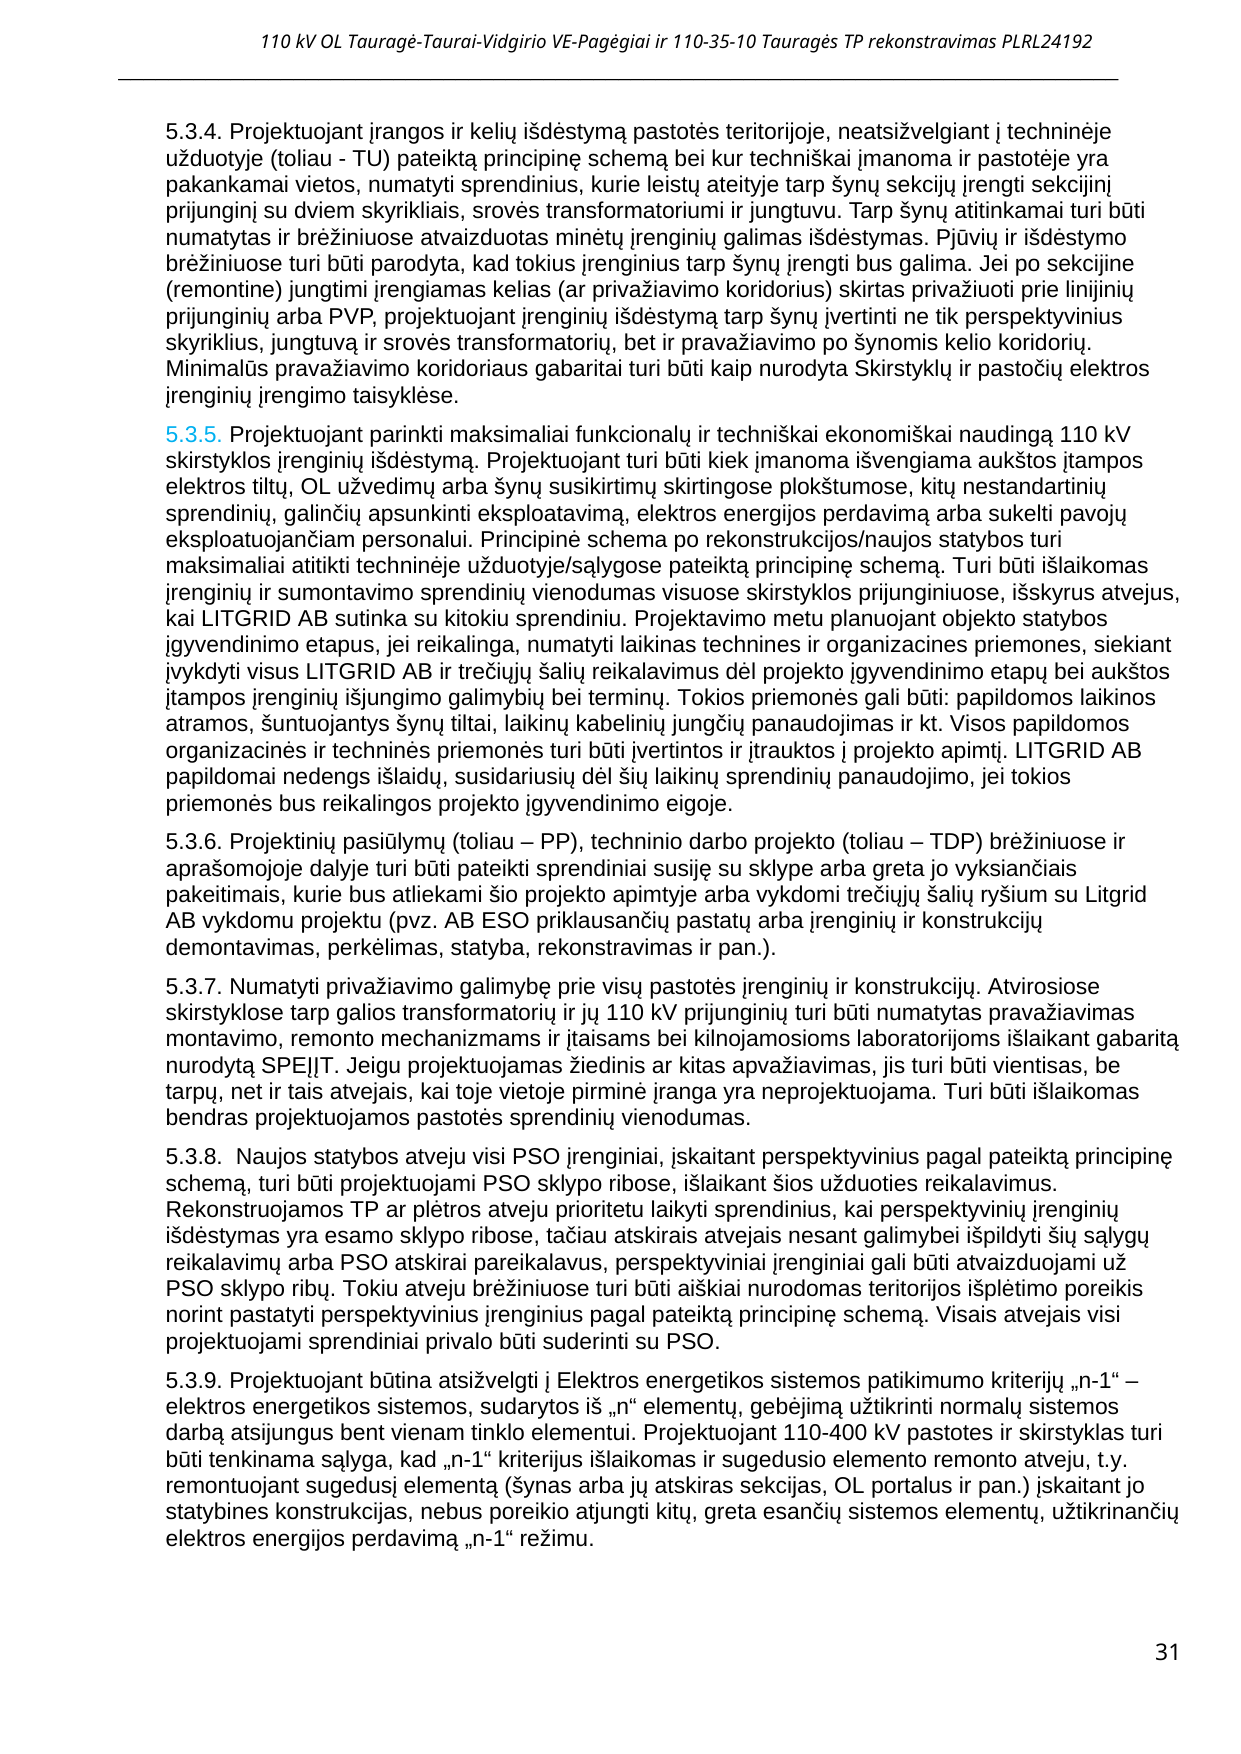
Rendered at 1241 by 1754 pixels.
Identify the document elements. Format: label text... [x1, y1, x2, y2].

text Projektuojant įrangos ir kelių išdėstymą pastotės teritorijoje, neatsižvelgiant į techninėje užduotyje (toliau - TU) pateiktą principinę schemą bei kur techniškai įmanoma ir pastotėje yra pakankamai vietos, numatyti sprendinius, kurie leistų ateityje tarp šynų sekcijų įrengti sekcijinį prijunginį su dviem skyrikliais, srovės transformatoriumi ir jungtuvu. Tarp šynų atitinkamai turi būti numatytas ir brėžiniuose atvaizduotas minėtų įrenginių galimas išdėstymas. Pjūvių ir išdėstymo brėžiniuose turi būti parodyta, kad tokius įrenginius tarp šynų įrengti bus galima. Jei po sekcijine (remontine) jungtimi įrengiamas kelias (ar privažiavimo koridorius) skirtas privažiuoti prie linijinių prijunginių arba PVP, projektuojant įrenginių išdėstymą tarp šynų įvertinti ne tik perspektyvinius skyriklius, jungtuvą ir srovės transformatorių, bet ir pravažiavimo po šynomis kelio koridorių. Minimalūs pravažiavimo koridoriaus gabaritai turi būti kaip nurodyta Skirstyklų ir pastočių elektros įrenginių įrengimo taisyklėse. [165, 118, 1181, 408]
text Projektinių pasiūlymų (toliau – PP), techninio darbo projekto (toliau – TDP) brėžiniuose ir aprašomojoje dalyje turi būti pateikti sprendiniai susiję su sklype arba greta jo vyksiančiais pakeitimais, kurie bus atliekami šio projekto apimtyje arba vykdomi trečiųjų šalių ryšium su Litgrid AB vykdomu projektu (pvz. AB ESO priklausančių pastatų arba įrenginių ir konstrukcijų demontavimas, perkėlimas, statyba, rekonstravimas ir pan.). [165, 828, 1181, 960]
text Numatyti privažiavimo galimybę prie visų pastotės įrenginių ir konstrukcijų. Atvirosiose skirstyklose tarp galios transformatorių ir jų 110 kV prijunginių turi būti numatytas pravažiavimas montavimo, remonto mechanizmams ir įtaisams bei kilnojamosioms laboratorijoms išlaikant gabaritą nurodytą SPEĮĮT. Jeigu projektuojamas žiedinis ar kitas apvažiavimas, jis turi būti vientisas, be tarpų, net ir tais atvejais, kai toje vietoje pirminė įranga yra neprojektuojama. Turi būti išlaikomas bendras projektuojamos pastotės sprendinių vienodumas. [165, 973, 1181, 1131]
text Naujos statybos atveju visi PSO įrenginiai, įskaitant perspektyvinius pagal pateiktą principinę schemą, turi būti projektuojami PSO sklypo ribose, išlaikant šios užduoties reikalavimus. Rekonstruojamos TP ar plėtros atveju prioritetu laikyti sprendinius, kai perspektyvinių įrenginių išdėstymas yra esamo sklypo ribose, tačiau atskirais atvejais nesant galimybei išpildyti šių sąlygų reikalavimų arba PSO atskirai pareikalavus, perspektyviniai įrenginiai gali būti atvaizduojami už PSO sklypo ribų. Tokiu atveju brėžiniuose turi būti aiškiai nurodomas teritorijos išplėtimo poreikis norint pastatyti perspektyvinius įrenginius pagal pateiktą principinę schemą. Visais atvejais visi projektuojami sprendiniai privalo būti suderinti su PSO. [165, 1143, 1181, 1354]
text Projektuojant būtina atsižvelgti į Elektros energetikos sistemos patikimumo kriterijų „n-1“ – elektros energetikos sistemos, sudarytos iš „n“ elementų, gebėjimą užtikrinti normalų sistemos darbą atsijungus bent vienam tinklo elementui. Projektuojant 110-400 kV pastotes ir skirstyklas turi būti tenkinama sąlyga, kad „n-1“ kriterijus išlaikomas ir sugedusio elemento remonto atveju, t.y. remontuojant sugedusį elementą (šynas arba jų atskiras sekcijas, OL portalus ir pan.) įskaitant jo statybines konstrukcijas, nebus poreikio atjungti kitų, greta esančių sistemos elementų, užtikrinančių elektros energijos perdavimą „n-1“ režimu. [165, 1367, 1181, 1551]
text Projektuojant parinkti maksimaliai funkcionalų ir techniškai ekonomiškai naudingą 110 kV skirstyklos įrenginių išdėstymą. Projektuojant turi būti kiek įmanoma išvengiama aukštos įtampos elektros tiltų, OL užvedimų arba šynų susikirtimų skirtingose plokštumose, kitų nestandartinių sprendinių, galinčių apsunkinti eksploatavimą, elektros energijos perdavimą arba sukelti pavojų eksploatuojančiam personalui. Principinė schema po rekonstrukcijos/naujos statybos turi maksimaliai atitikti techninėje užduotyje/sąlygose pateiktą principinę schemą. Turi būti išlaikomas įrenginių ir sumontavimo sprendinių vienodumas visuose skirstyklos prijunginiuose, išskyrus atvejus, kai LITGRID AB sutinka su kitokiu sprendiniu. Projektavimo metu planuojant objekto statybos įgyvendinimo etapus, jei reikalinga, numatyti laikinas technines ir organizacines priemones, siekiant įvykdyti visus LITGRID AB ir trečiųjų šalių reikalavimus dėl projekto įgyvendinimo etapų bei aukštos įtampos įrenginių išjungimo galimybių bei terminų. Tokios priemonės gali būti: papildomos laikinos atramos, šuntuojantys šynų tiltai, laikinų kabelinių jungčių panaudojimas ir kt. Visos papildomos organizacinės ir techninės priemonės turi būti įvertintos ir įtrauktos į projekto apimtį. LITGRID AB papildomai nedengs išlaidų, susidariusių dėl šių laikinų sprendinių panaudojimo, jei tokios priemonės bus reikalingos projekto įgyvendinimo eigoje. [165, 421, 1181, 816]
